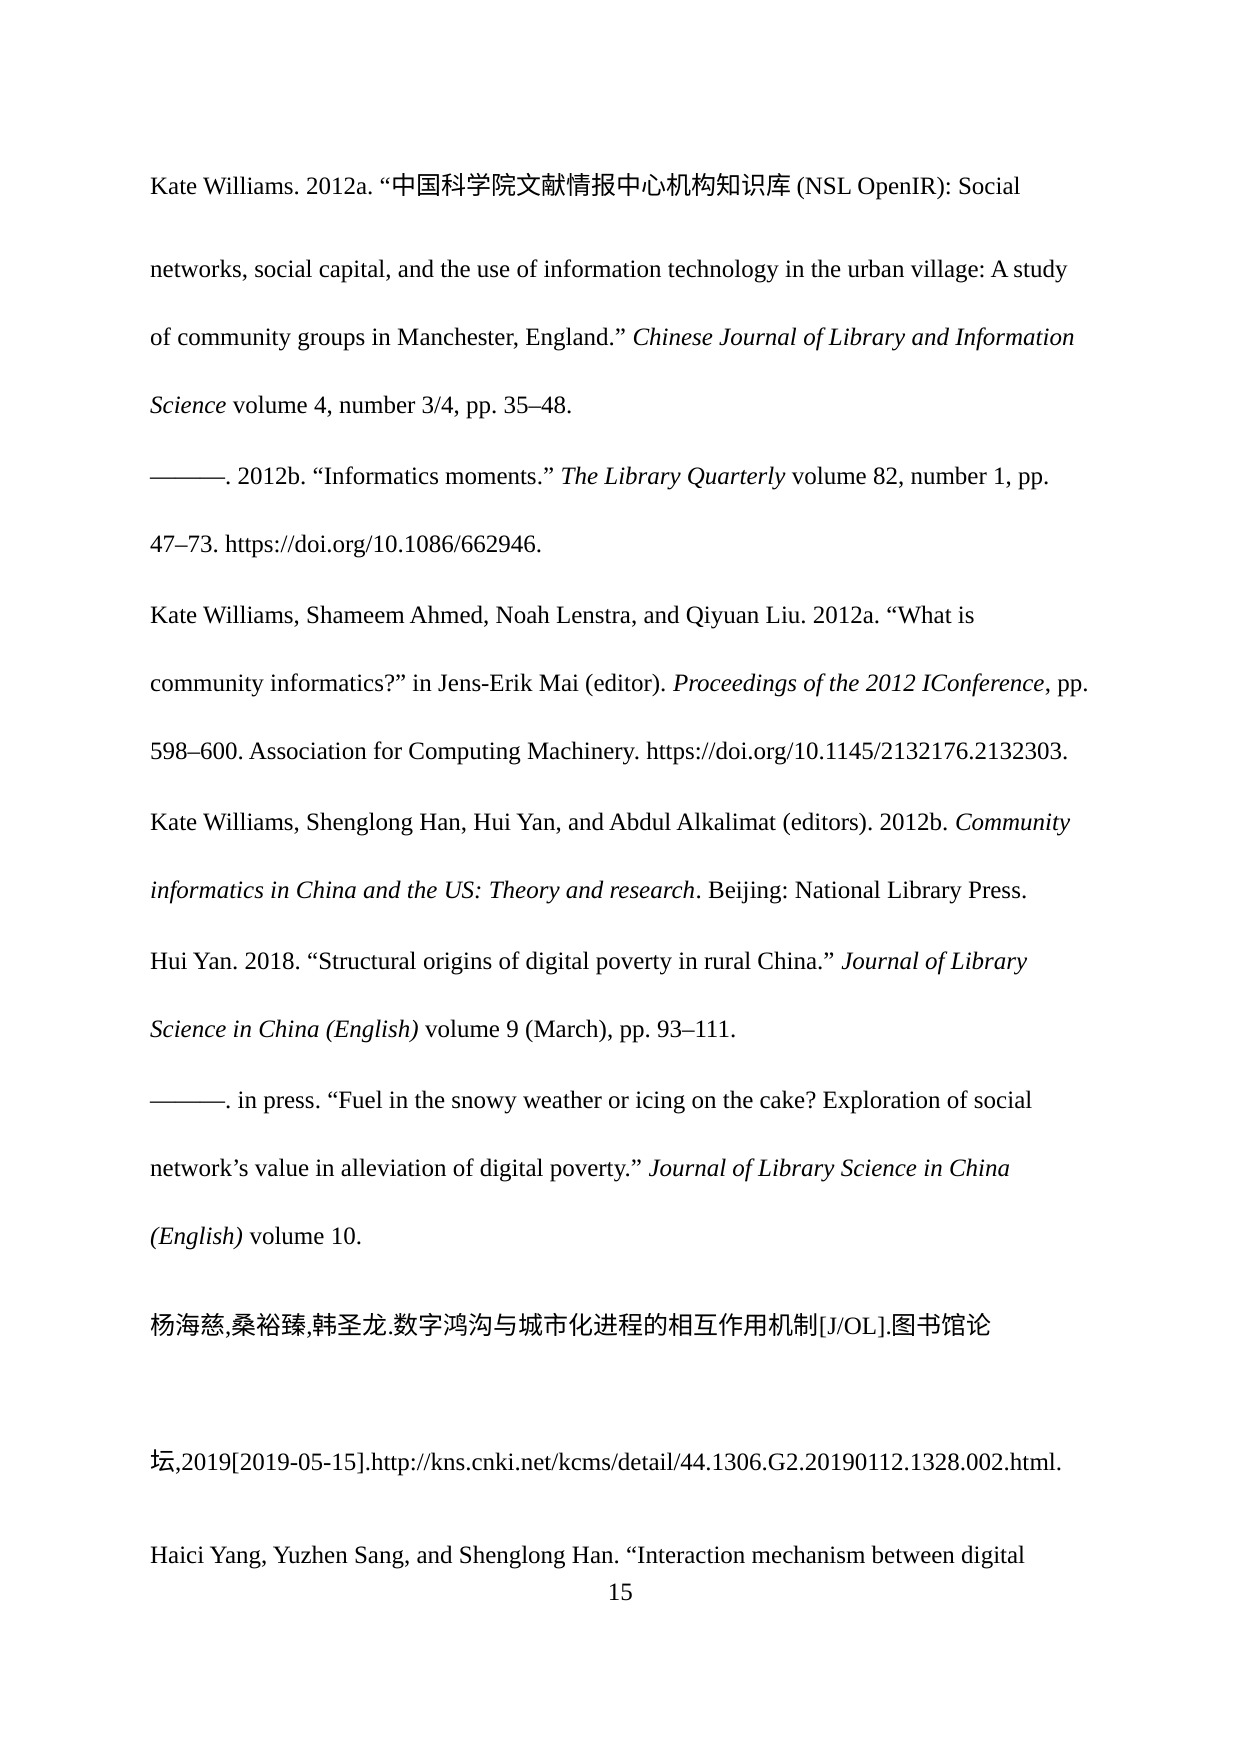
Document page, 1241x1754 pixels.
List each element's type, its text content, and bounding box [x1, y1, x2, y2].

text Kate Williams, Shenglong Han, Hui Yan, and Abdul Alkalimat (editors). 2012b. Community informatics in China and the US: Theory and research. Beijing: National Library Press. [150, 804, 1090, 906]
text ———. 2012b. “Informatics moments.” The Library Quarterly volume 82, number 1, pp. 47–73. https://doi.org/10.1086/662946. [150, 459, 1090, 561]
text Kate Williams, Shameem Ahmed, Noah Lenstra, and Qiyuan Liu. 2012a. “What is community informatics?” in Jens-Erik Mai (editor). Proceedings of the 2012 IConference, pp. 598–600. Association for Computing Machinery. https://doi.org/10.1145/2132176.2132303. [150, 598, 1090, 767]
text Hui Yan. 2018. “Structural origins of digital poverty in rural China.” Journal of Library Science in China (English) volume 9 (March), pp. 93–111. [150, 943, 1090, 1045]
text Kate Williams. 2012a. “中国科学院文献情报中心机构知识库 (NSL OpenIR): Social networks, social capital, and the use of information technology in the urban village: A study of community groups in Manchester, England.” Chinese Journal of Library and Information Science volume 4, number 3/4, pp. 35–48. [150, 150, 1090, 422]
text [150, 1538, 1090, 1572]
text ———. in press. “Fuel in the snowy weather or icing on the cake? Exploration of social network’s value in alleviation of digital poverty.” Journal of Library Science in China (English) volume 10. [150, 1082, 1090, 1252]
text 杨海慈,桑裕臻,韩圣龙.数字鸿沟与城市化进程的相互作用机制[J/OL].图书馆论坛,2019[2019-05-15].http://kns.cnki.net/kcms/detail/44.1306.G2.20190112.1328.002.html. [150, 1289, 1090, 1493]
